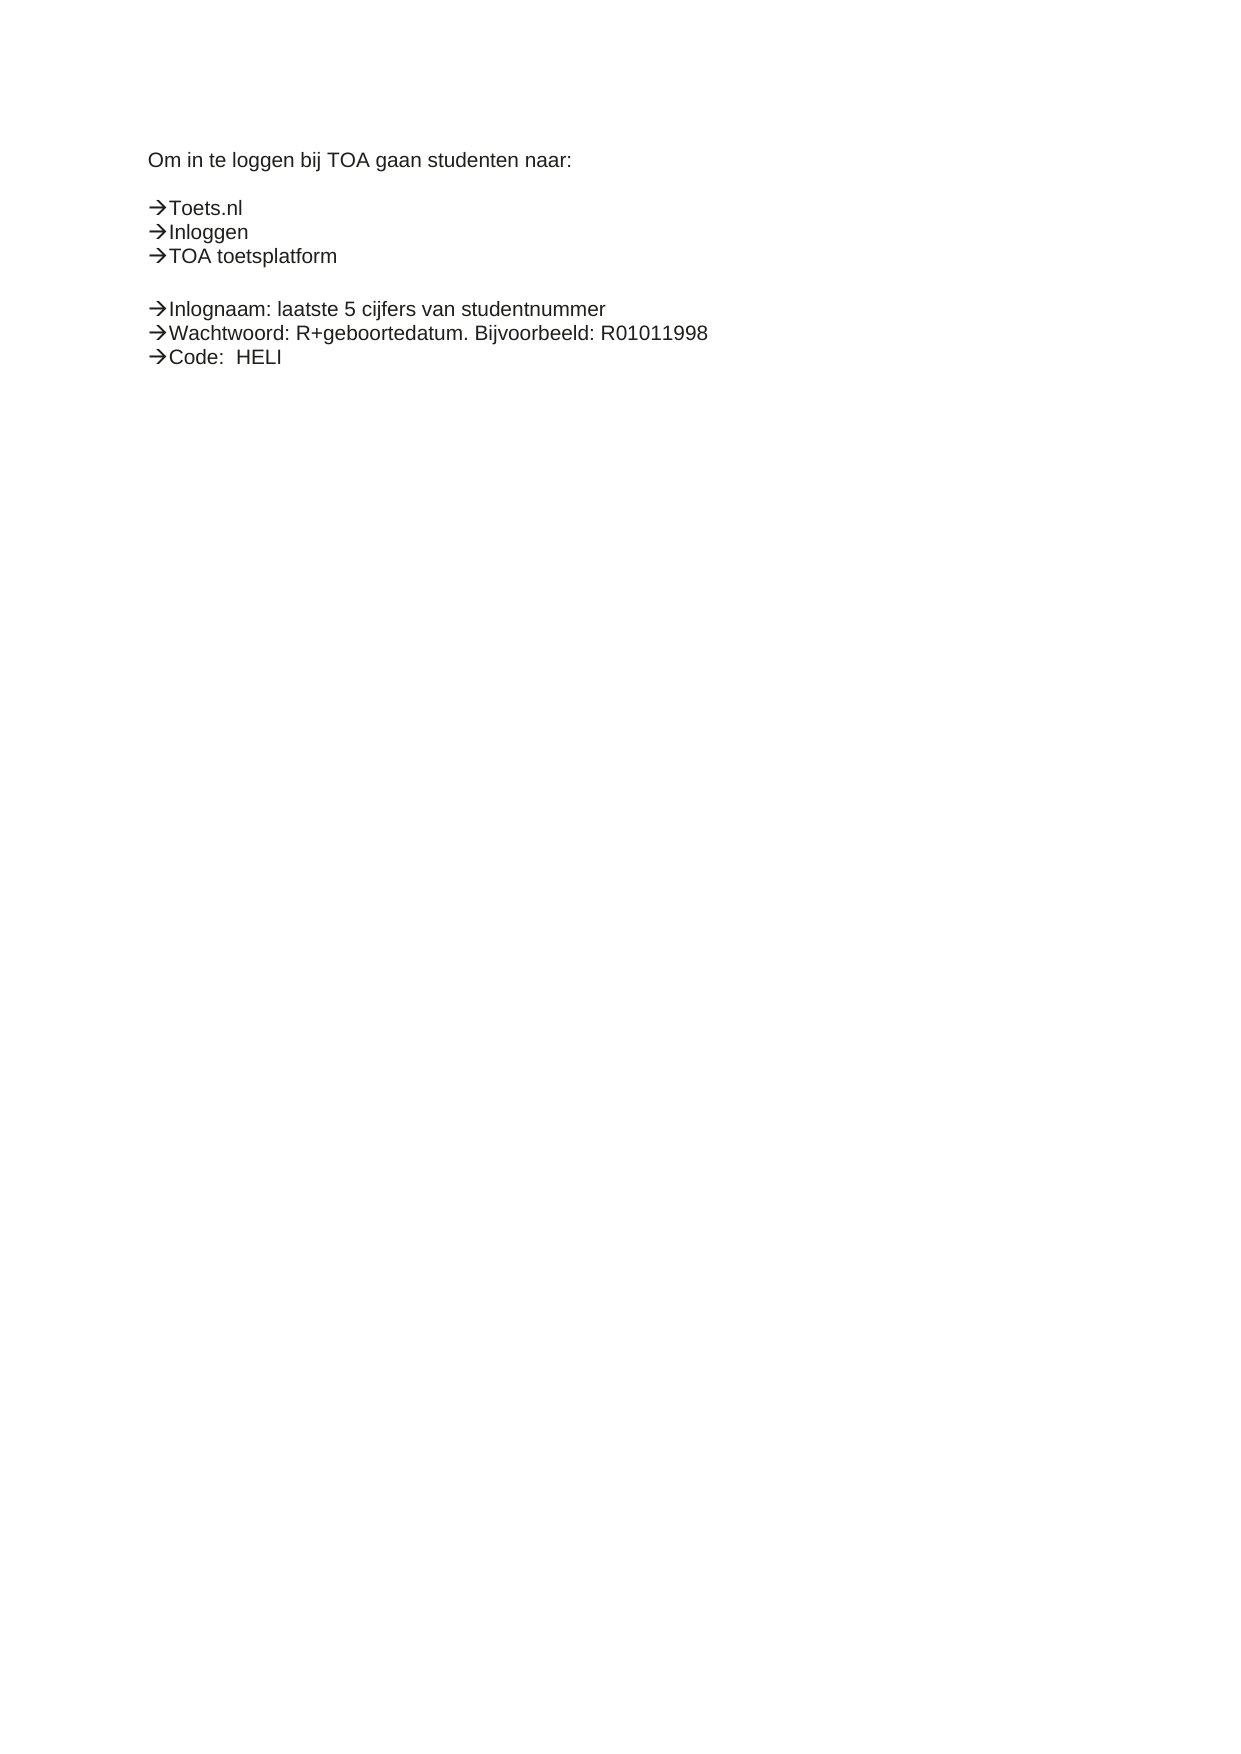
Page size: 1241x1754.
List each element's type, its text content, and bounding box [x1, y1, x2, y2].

text Toets.nl Inloggen TOA toetsplatform [148, 196, 1093, 296]
text Om in te loggen bij TOA gaan studenten naar: [148, 148, 1093, 172]
text Wachtwoord: R+geboortedatum. Bijvoorbeeld: R01011998 [148, 321, 1093, 344]
text Inlognaam: laatste 5 cijfers van studentnummer [148, 296, 1093, 321]
text Code: HELI [148, 344, 1093, 369]
